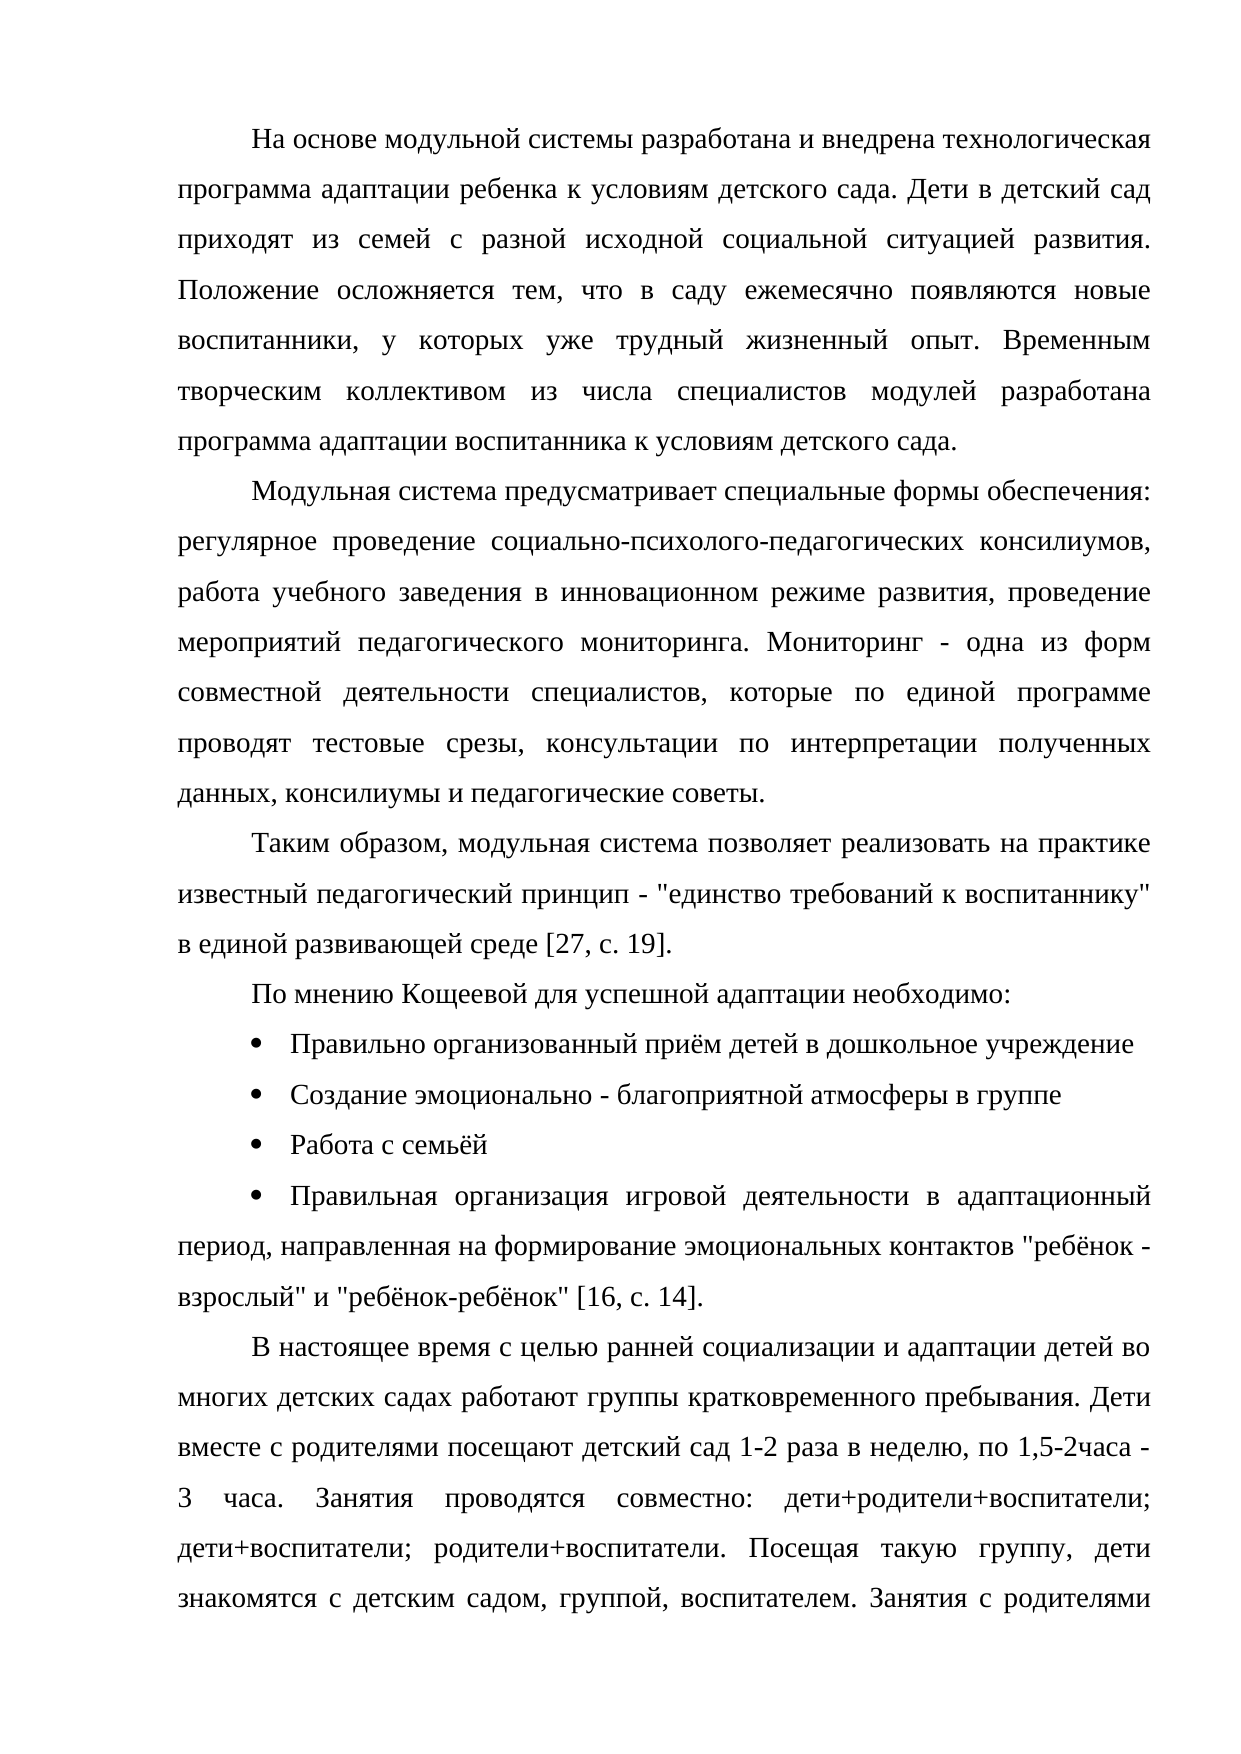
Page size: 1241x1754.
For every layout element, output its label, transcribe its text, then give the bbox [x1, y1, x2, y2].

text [177, 1329, 1152, 1614]
text Таким образом, модульная система позволяет реализовать на практике известный педагогический принцип - "единство требований к воспитаннику" в единой развивающей среде [27, с. 19]. [177, 825, 1152, 959]
text По мнению Кощеевой для успешной адаптации необходимо: [177, 976, 1152, 1010]
text На основе модульной системы разработана и внедрена технологическая программа адаптации ребенка к условиям детского сада. Дети в детский сад приходят из семей с разной исходной социальной ситуацией развития. Положение осложняется тем, что в саду ежемесячно появляются новые воспитанники, у которых уже трудный жизненный опыт. Временным творческим коллективом из числа специалистов модулей разработана программа адаптации воспитанника к условиям детского сада. [177, 121, 1152, 456]
text Модульная система предусматривает специальные формы обеспечения: регулярное проведение социально-психолого-педагогических консилиумов, работа учебного заведения в инновационном режиме развития, проведение мероприятий педагогического мониторинга. Мониторинг - одна из форм совместной деятельности специалистов, которые по единой программе проводят тестовые срезы, консультации по интерпретации полученных данных, консилиумы и педагогические советы. [177, 473, 1152, 809]
list Правильно организованный приём детей в дошкольное учреждение [177, 1027, 1152, 1060]
list Правильная организация игровой деятельности в адаптационный период, направленная на формирование эмоциональных контактов "ребёнок - взрослый" и "ребёнок-ребёнок" [16, с. 14]. [177, 1178, 1152, 1312]
list Создание эмоционально - благоприятной атмосферы в группе [177, 1077, 1152, 1111]
list Работа с семьёй [177, 1127, 1152, 1161]
